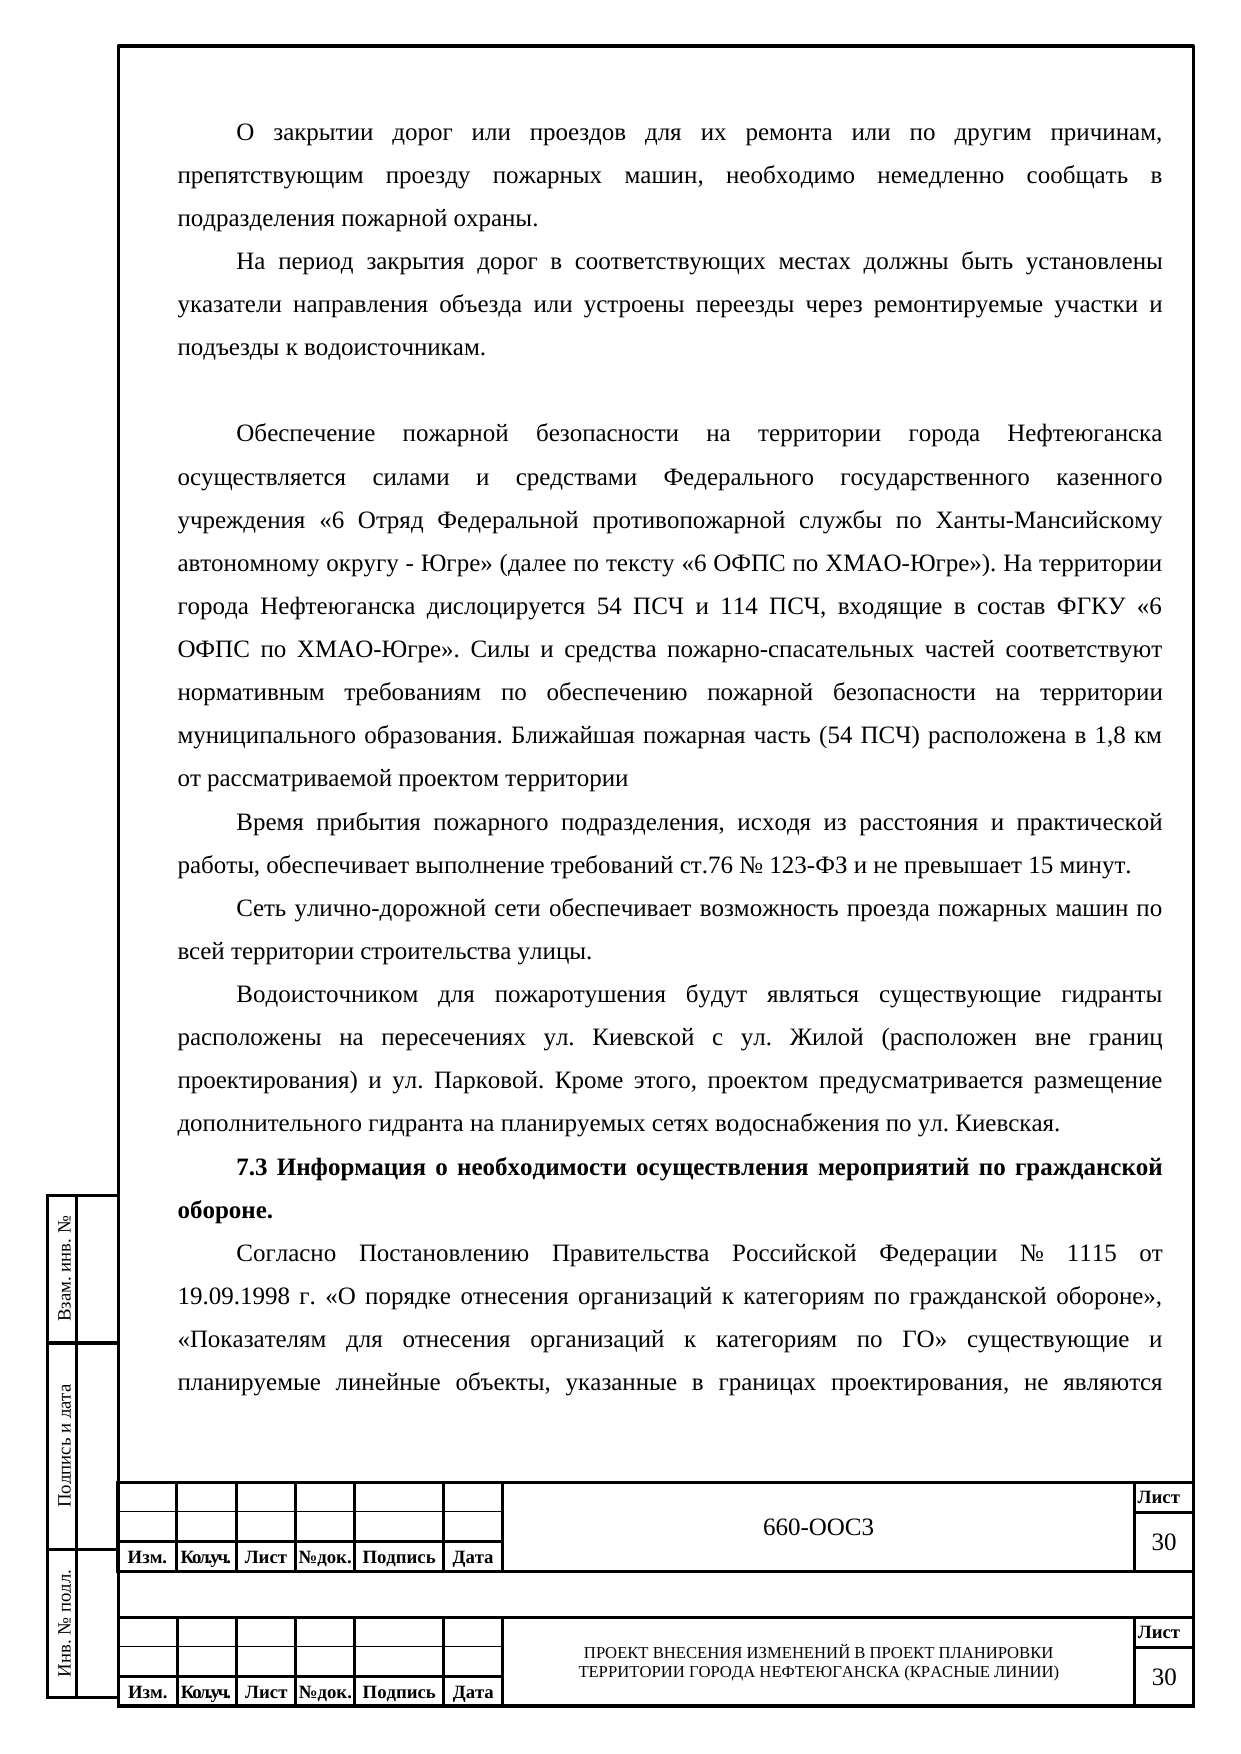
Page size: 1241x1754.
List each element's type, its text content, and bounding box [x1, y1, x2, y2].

text О закрытии дорог или проездов для их ремонта или по другим причинам, препятствующим проезду пожарных машин, необходимо немедленно сообщать в подразделения пожарной охраны. [177, 117, 1163, 232]
text Время прибытия пожарного подразделения, исходя из расстояния и практической работы, обеспечивает выполнение требований ст.76 № 123-ФЗ и не превышает 15 минут. [177, 807, 1163, 878]
text На период закрытия дорог в соответствующих местах должны быть установлены указатели направления объезда или устроены переезды через ремонтируемые участки и подъезды к водоисточникам. [177, 246, 1163, 361]
text Обеспечение пожарной безопасности на территории города Нефтеюганска осуществляется силами и средствами Федерального государственного казенного учреждения «6 Отряд Федеральной противопожарной службы по Ханты-Мансийскому автономному округу - Югре» (далее по тексту «6 ОФПС по ХМАО-Югре»). На территории города Нефтеюганска дислоцируется 54 ПСЧ и 114 ПСЧ, входящие в состав ФГКУ «6 ОФПС по ХМАО-Югре». Силы и средства пожарно-спасательных частей соответствуют нормативным требованиям по обеспечению пожарной безопасности на территории муниципального образования. Ближайшая пожарная часть (54 ПСЧ) расположена в 1,8 км от рассматриваемой проектом территории [177, 418, 1163, 792]
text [177, 1238, 1163, 1396]
text Сеть улично-дорожной сети обеспечивает возможность проезда пожарных машин по всей территории строительства улицы. [177, 893, 1163, 965]
text Водоисточником для пожаротушения будут являться существующие гидранты расположены на пересечениях ул. Киевской с ул. Жилой (расположен вне границ проектирования) и ул. Парковой. Кроме этого, проектом предусматривается размещение дополнительного гидранта на планируемых сетях водоснабжения по ул. Киевская. [177, 979, 1163, 1137]
text 7.3 Информация о необходимости осуществления мероприятий по гражданской обороне. [177, 1152, 1163, 1223]
